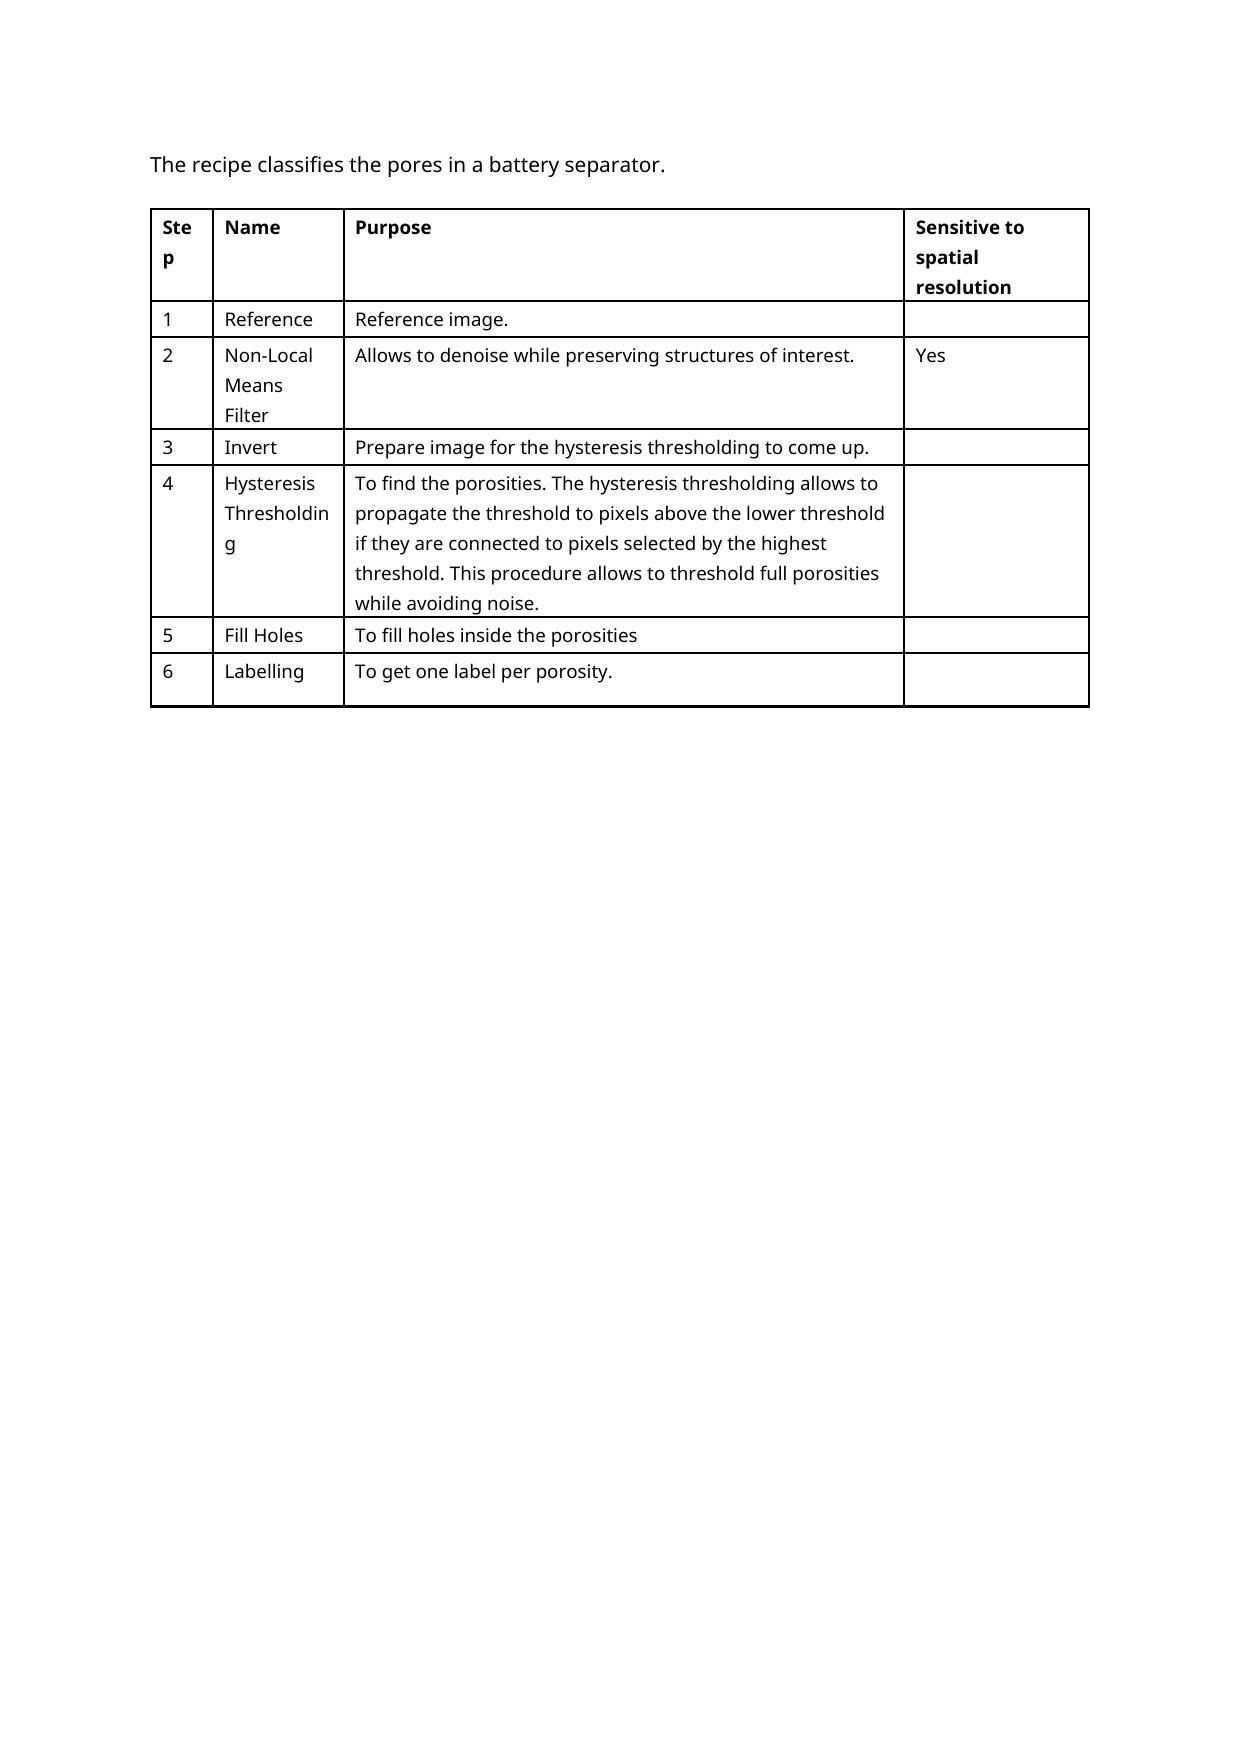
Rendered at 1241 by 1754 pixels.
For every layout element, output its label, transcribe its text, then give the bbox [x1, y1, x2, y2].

table_cell Reference [214, 302, 343, 336]
table_cell Yes [905, 338, 1088, 428]
table_cell [905, 618, 1088, 652]
table_cell Allows to denoise while preserving structures of interest. [345, 338, 903, 428]
table_header Sensitive to spatial resolution [905, 210, 1088, 300]
table_cell Fill Holes [214, 618, 343, 652]
table_cell 2 [152, 338, 212, 428]
table_cell Prepare image for the hysteresis thresholding to come up. [345, 430, 903, 464]
table_cell To get one label per porosity. [345, 654, 903, 705]
table_cell Reference image. [345, 302, 903, 336]
table_cell Invert [214, 430, 343, 464]
table_header Name [214, 210, 343, 300]
table_cell Hysteresis Thresholding [214, 466, 343, 616]
table_cell 4 [152, 466, 212, 616]
table_header Purpose [345, 210, 903, 300]
table_cell [905, 302, 1088, 336]
table_cell To find the porosities. The hysteresis thresholding allows to propagate the threshold to pixels above the lower threshold if they are connected to pixels selected by the highest threshold. This procedure allows to threshold full porosities while avoiding noise. [345, 466, 903, 616]
table_cell Labelling [214, 654, 343, 705]
table_cell 5 [152, 618, 212, 652]
table_cell [905, 466, 1088, 616]
table_header Step [152, 210, 212, 300]
table_cell 6 [152, 654, 212, 705]
table_cell To fill holes inside the porosities [345, 618, 903, 652]
table_cell Non-Local Means Filter [214, 338, 343, 428]
table_cell 3 [152, 430, 212, 464]
table_cell [905, 654, 1088, 705]
text The recipe classifies the pores in a battery separator. [150, 150, 1090, 178]
table_cell 1 [152, 302, 212, 336]
table_cell [905, 430, 1088, 464]
